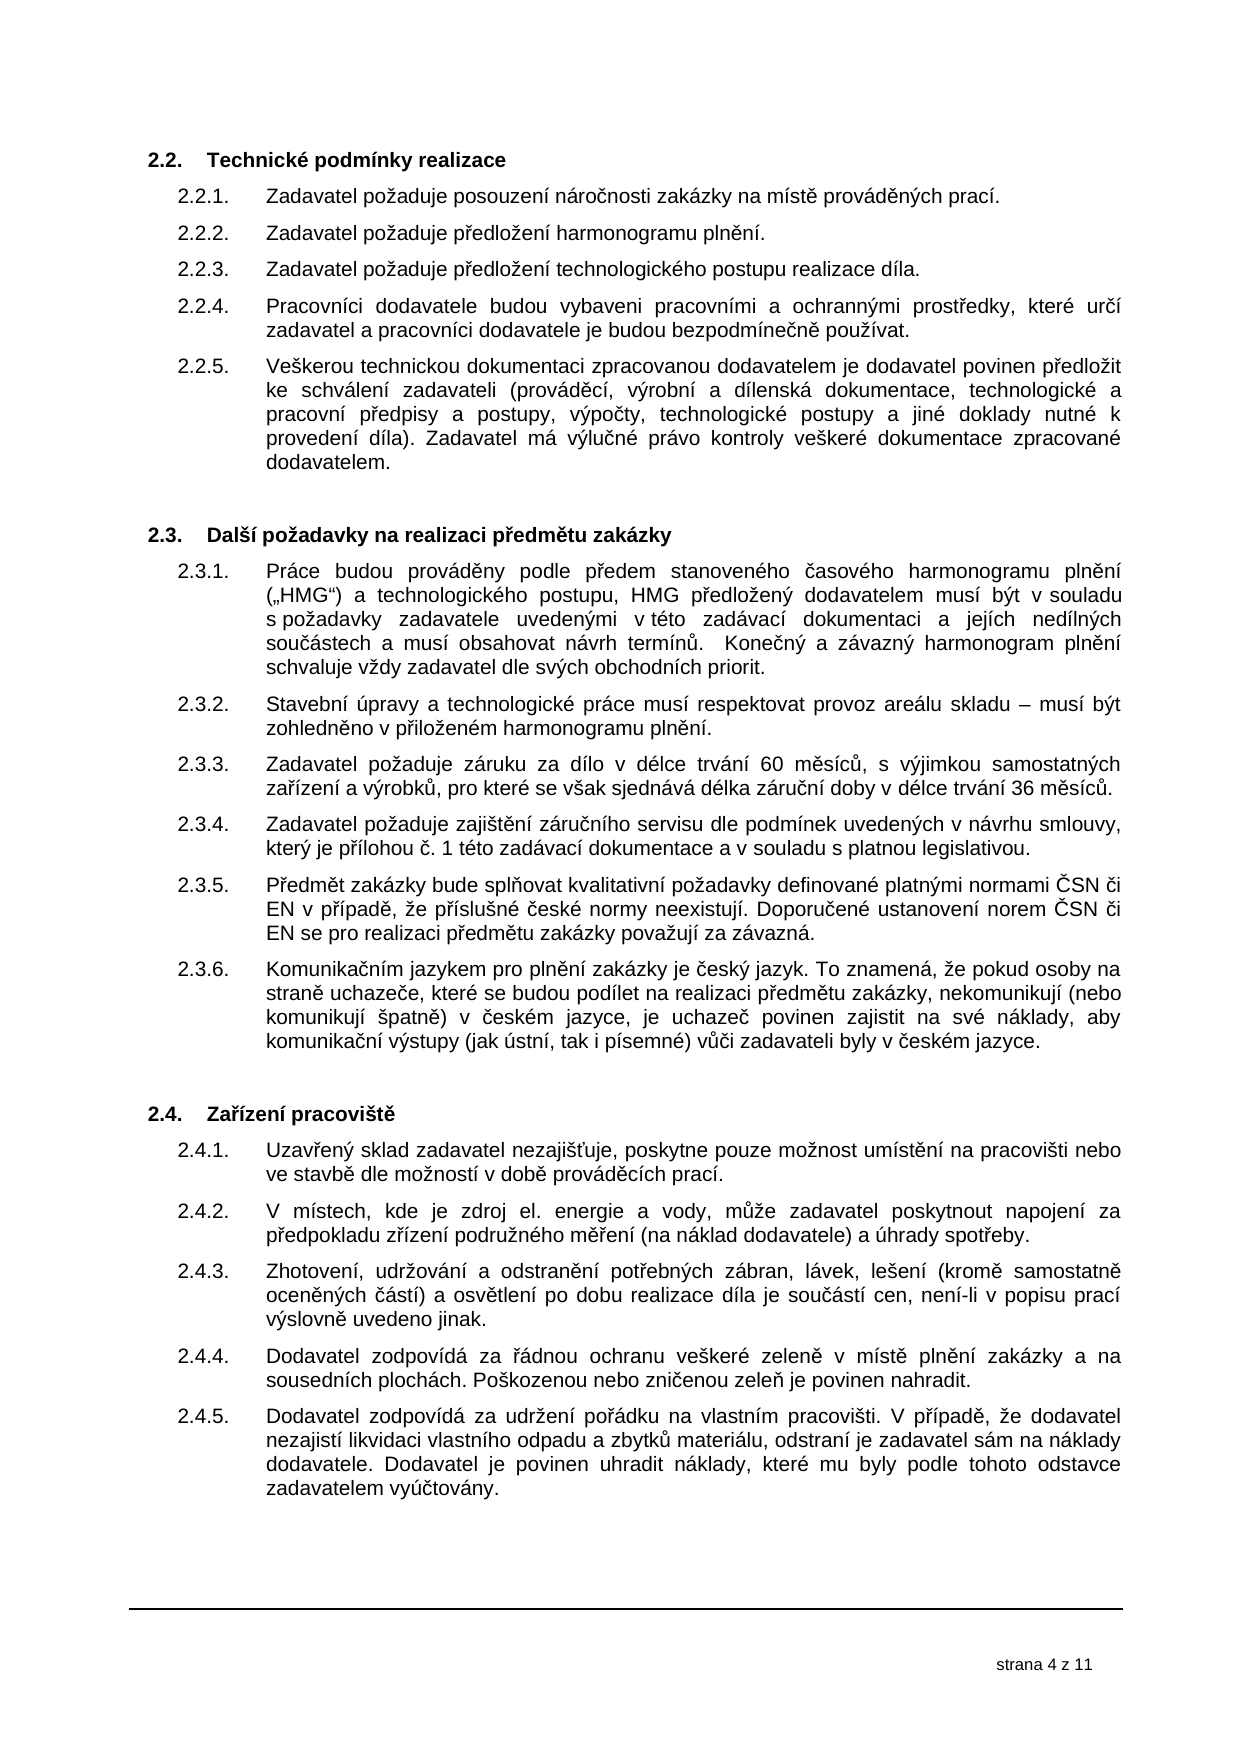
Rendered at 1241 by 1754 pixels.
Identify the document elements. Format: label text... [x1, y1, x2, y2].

text V místech, kde je zdroj el. energie a vody, může zadavatel poskytnout napojení za předpokladu zřízení podružného měření (na náklad dodavatele) a úhrady spotřeby. [177, 1199, 1122, 1247]
text Zadavatel požaduje zajištění záručního servisu dle podmínek uvedených v návrhu smlouvy, který je přílohou č. 1 této zadávací dokumentace a v souladu s platnou legislativou. [177, 812, 1122, 860]
text Technické podmínky realizace [148, 148, 1122, 172]
text Pracovníci dodavatele budou vybaveni pracovními a ochrannými prostředky, které určí zadavatel a pracovníci dodavatele je budou bezpodmínečně používat. [177, 293, 1122, 341]
text Zhotovení, udržování a odstranění potřebných zábran, lávek, lešení (kromě samostatně oceněných částí) a osvětlení po dobu realizace díla je součástí cen, není-li v popisu prací výslovně uvedeno jinak. [177, 1259, 1122, 1331]
text Zadavatel požaduje předložení technologického postupu realizace díla. [177, 257, 1122, 281]
text Předmět zakázky bude splňovat kvalitativní požadavky definované platnými normami ČSN či EN v případě, že příslušné české normy neexistují. Doporučené ustanovení norem ČSN či EN se pro realizaci předmětu zakázky považují za závazná. [177, 873, 1122, 944]
text Stavební úpravy a technologické práce musí respektovat provoz areálu skladu – musí být zohledněno v přiloženém harmonogramu plnění. [177, 691, 1122, 739]
text Dodavatel zodpovídá za řádnou ochranu veškeré zeleně v místě plnění zakázky a na sousedních plochách. Poškozenou nebo zničenou zeleň je povinen nahradit. [177, 1343, 1122, 1391]
text Další požadavky na realizaci předmětu zakázky [148, 523, 1122, 547]
text Zadavatel požaduje předložení harmonogramu plnění. [177, 221, 1122, 244]
text Zadavatel požaduje záruku za dílo v délce trvání 60 měsíců, s výjimkou samostatných zařízení a výrobků, pro které se však sjednává délka záruční doby v délce trvání 36 měsíců. [177, 752, 1122, 800]
text Práce budou prováděny podle předem stanoveného časového harmonogramu plnění („HMG“) a technologického postupu, HMG předložený dodavatelem musí být v souladu s požadavky zadavatele uvedenými v této zadávací dokumentaci a jejích nedílných součástech a musí obsahovat návrh termínů. Konečný a závazný harmonogram plnění schvaluje vždy zadavatel dle svých obchodních priorit. [177, 559, 1122, 679]
text Zařízení pracoviště [148, 1102, 1122, 1126]
text Veškerou technickou dokumentaci zpracovanou dodavatelem je dodavatel povinen předložit ke schválení zadavateli (prováděcí, výrobní a dílenská dokumentace, technologické a pracovní předpisy a postupy, výpočty, technologické postupy a jiné doklady nutné k provedení díla). Zadavatel má výlučné právo kontroly veškeré dokumentace zpracované dodavatelem. [177, 354, 1122, 474]
text Uzavřený sklad zadavatel nezajišťuje, poskytne pouze možnost umístění na pracovišti nebo ve stavbě dle možností v době prováděcích prací. [177, 1138, 1122, 1186]
text Zadavatel požaduje posouzení náročnosti zakázky na místě prováděných prací. [177, 184, 1122, 208]
text Dodavatel zodpovídá za udržení pořádku na vlastním pracovišti. V případě, že dodavatel nezajistí likvidaci vlastního odpadu a zbytků materiálu, odstraní je zadavatel sám na náklady dodavatele. Dodavatel je povinen uhradit náklady, které mu byly podle tohoto odstavce zadavatelem vyúčtovány. [177, 1404, 1122, 1500]
text Komunikačním jazykem pro plnění zakázky je český jazyk. To znamená, že pokud osoby na straně uchazeče, které se budou podílet na realizaci předmětu zakázky, nekomunikují (nebo komunikují špatně) v českém jazyce, je uchazeč povinen zajistit na své náklady, aby komunikační výstupy (jak ústní, tak i písemné) vůči zadavateli byly v českém jazyce. [177, 957, 1122, 1053]
